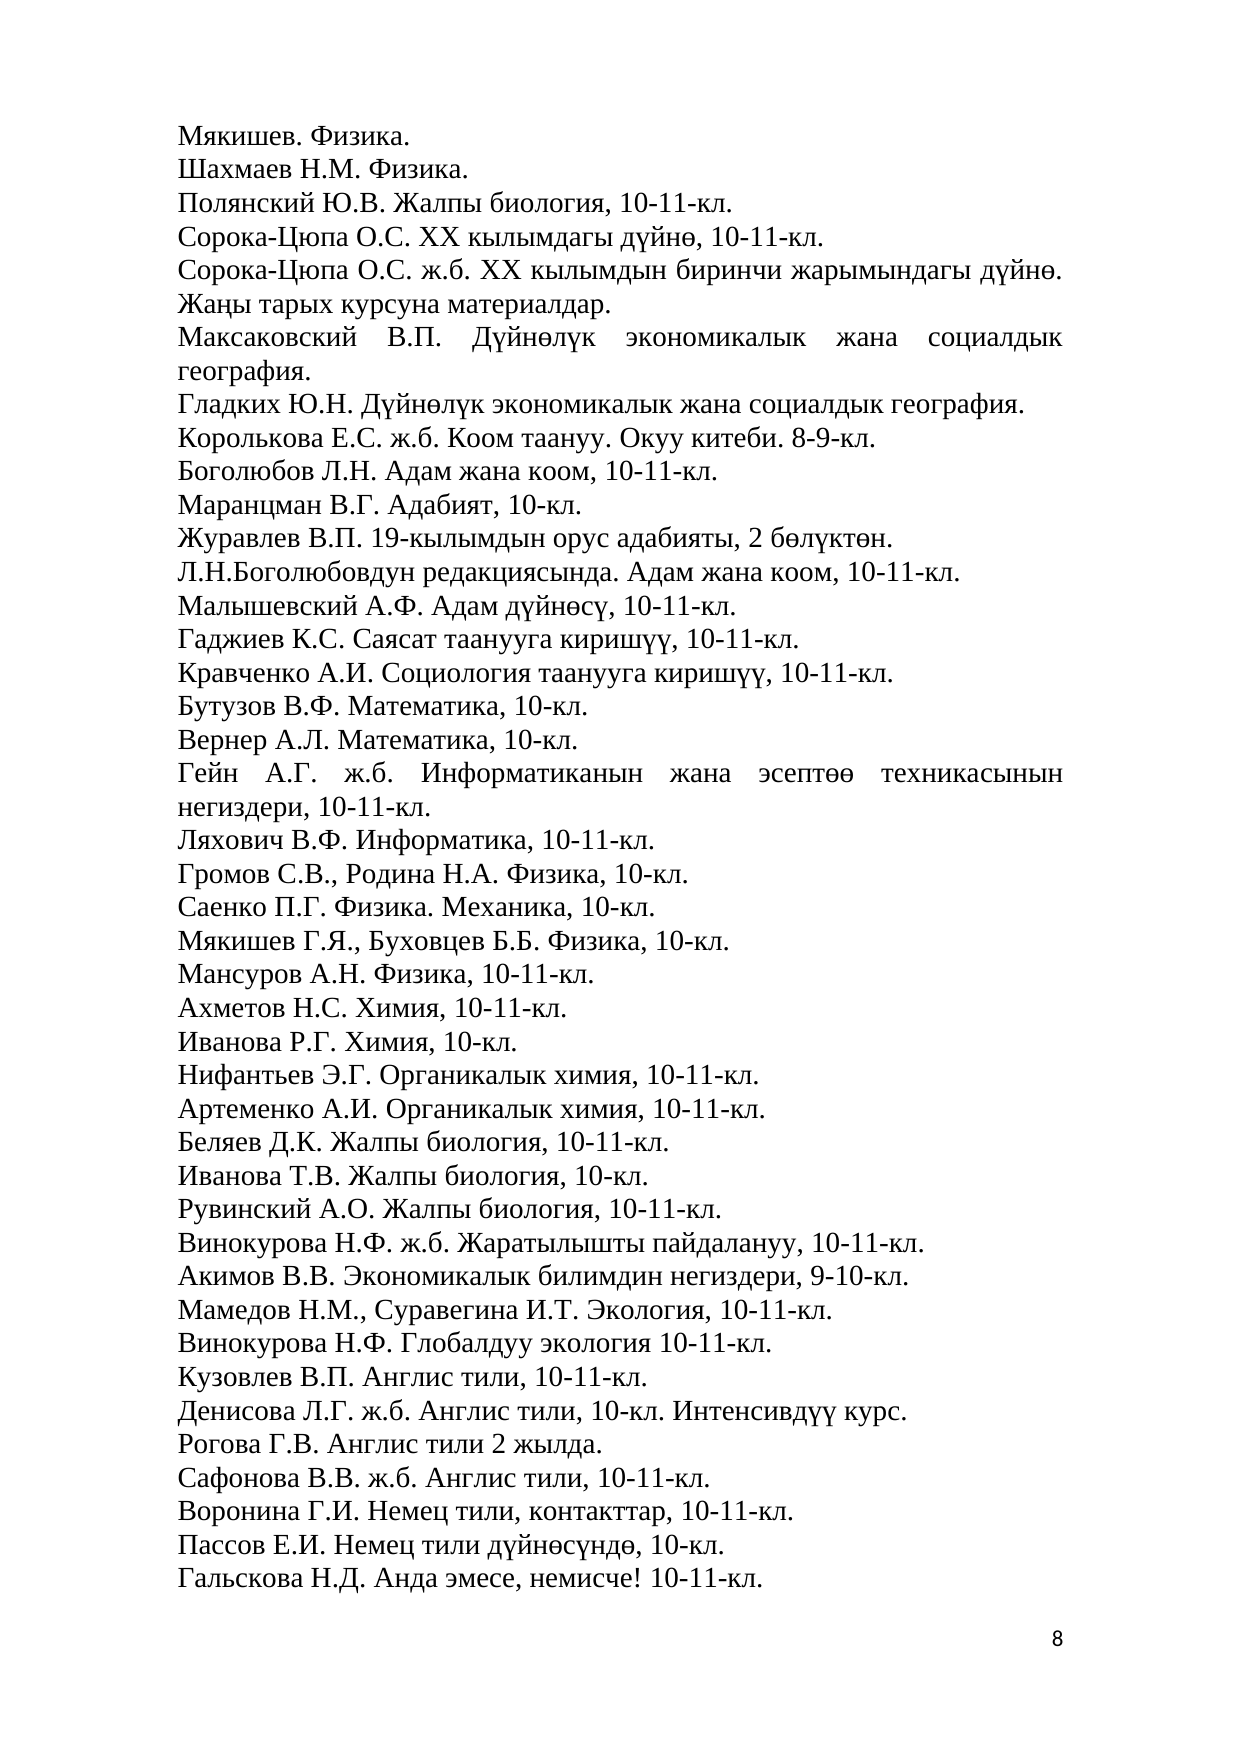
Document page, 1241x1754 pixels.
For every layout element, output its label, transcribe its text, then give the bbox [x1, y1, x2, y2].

text Денисова Л.Г. ж.б. Англис тили, 10-кл. Интенсивдүү курс. [177, 1393, 1063, 1426]
text Винокурова Н.Ф. Глобалдуу экология 10-11-кл. [177, 1326, 1063, 1359]
text Кравченко А.И. Социология таанууга киришүү, 10-11-кл. [177, 655, 1063, 688]
text Ляхович В.Ф. Информатика, 10-11-кл. [177, 822, 1063, 856]
text Шахмаев Н.М. Физика. [177, 152, 1063, 185]
text Бутузов В.Ф. Математика, 10-кл. [177, 688, 1063, 722]
text Мякишев Г.Я., Буховцев Б.Б. Физика, 10-кл. [177, 923, 1063, 957]
text Малышевский А.Ф. Адам дүйнөсү, 10-11-кл. [177, 588, 1063, 621]
text Беляев Д.К. Жалпы биология, 10-11-кл. [177, 1124, 1063, 1158]
text Гальскова Н.Д. Анда эмесе, немисче! 10-11-кл. [177, 1560, 1063, 1594]
text Громов С.В., Родина Н.А. Физика, 10-кл. [177, 856, 1063, 889]
text Гладких Ю.Н. Дүйнөлүк экономикалык жана социалдык география. [177, 386, 1063, 420]
text Мансуров А.Н. Физика, 10-11-кл. [177, 957, 1063, 990]
text Сорока-Цюпа О.С. ж.б. XX кылымдын биринчи жарымындагы дүйнө. Жаңы тарых курсуна материалдар. [177, 252, 1063, 319]
text Максаковский В.П. Дүйнөлүк экономикалык жана социалдык география. [177, 319, 1063, 386]
text Иванова Т.В. Жалпы биология, 10-кл. [177, 1158, 1063, 1191]
text Иванова Р.Г. Химия, 10-кл. [177, 1024, 1063, 1057]
text Журавлев В.П. 19-кылымдын орус адабияты, 2 бөлүктөн. [177, 521, 1063, 554]
text Рувинский А.О. Жалпы биология, 10-11-кл. [177, 1191, 1063, 1225]
text Винокурова Н.Ф. ж.б. Жаратылышты пайдалануу, 10-11-кл. [177, 1225, 1063, 1258]
text Сорока-Цюпа О.С. XX кылымдагы дүйнө, 10-11-кл. [177, 219, 1063, 252]
text Гаджиев К.С. Саясат таанууга киришүү, 10-11-кл. [177, 621, 1063, 655]
text Артеменко А.И. Органикалык химия, 10-11-кл. [177, 1091, 1063, 1124]
text Вернер А.Л. Математика, 10-кл. [177, 722, 1063, 755]
text Королькова Е.С. ж.б. Коом таануу. Окуу китеби. 8-9-кл. [177, 420, 1063, 453]
text Саенко П.Г. Физика. Механика, 10-кл. [177, 889, 1063, 923]
text Рогова Г.В. Англис тили 2 жылда. [177, 1426, 1063, 1460]
text Мякишев. Физика. [177, 118, 1063, 152]
text Нифантьев Э.Г. Органикалык химия, 10-11-кл. [177, 1057, 1063, 1091]
text Гейн А.Г. ж.б. Информатиканын жана эсептөө техникасынын негиздери, 10-11-кл. [177, 755, 1063, 822]
text Сафонова В.В. ж.б. Англис тили, 10-11-кл. [177, 1460, 1063, 1493]
text Маранцман В.Г. Адабият, 10-кл. [177, 487, 1063, 521]
text Ахметов Н.С. Химия, 10-11-кл. [177, 990, 1063, 1024]
text Пассов Е.И. Немец тили дүйнөсүндө, 10-кл. [177, 1527, 1063, 1560]
text Воронина Г.И. Немец тили, контакттар, 10-11-кл. [177, 1493, 1063, 1527]
text Мамедов Н.М., Суравегина И.Т. Экология, 10-11-кл. [177, 1292, 1063, 1326]
text Л.Н.Боголюбовдун редакциясында. Адам жана коом, 10-11-кл. [177, 554, 1063, 588]
text Акимов В.В. Экономикалык билимдин негиздери, 9-10-кл. [177, 1258, 1063, 1292]
text Кузовлев В.П. Англис тили, 10-11-кл. [177, 1359, 1063, 1393]
text Полянский Ю.В. Жалпы биология, 10-11-кл. [177, 185, 1063, 219]
text Боголюбов Л.Н. Адам жана коом, 10-11-кл. [177, 453, 1063, 487]
